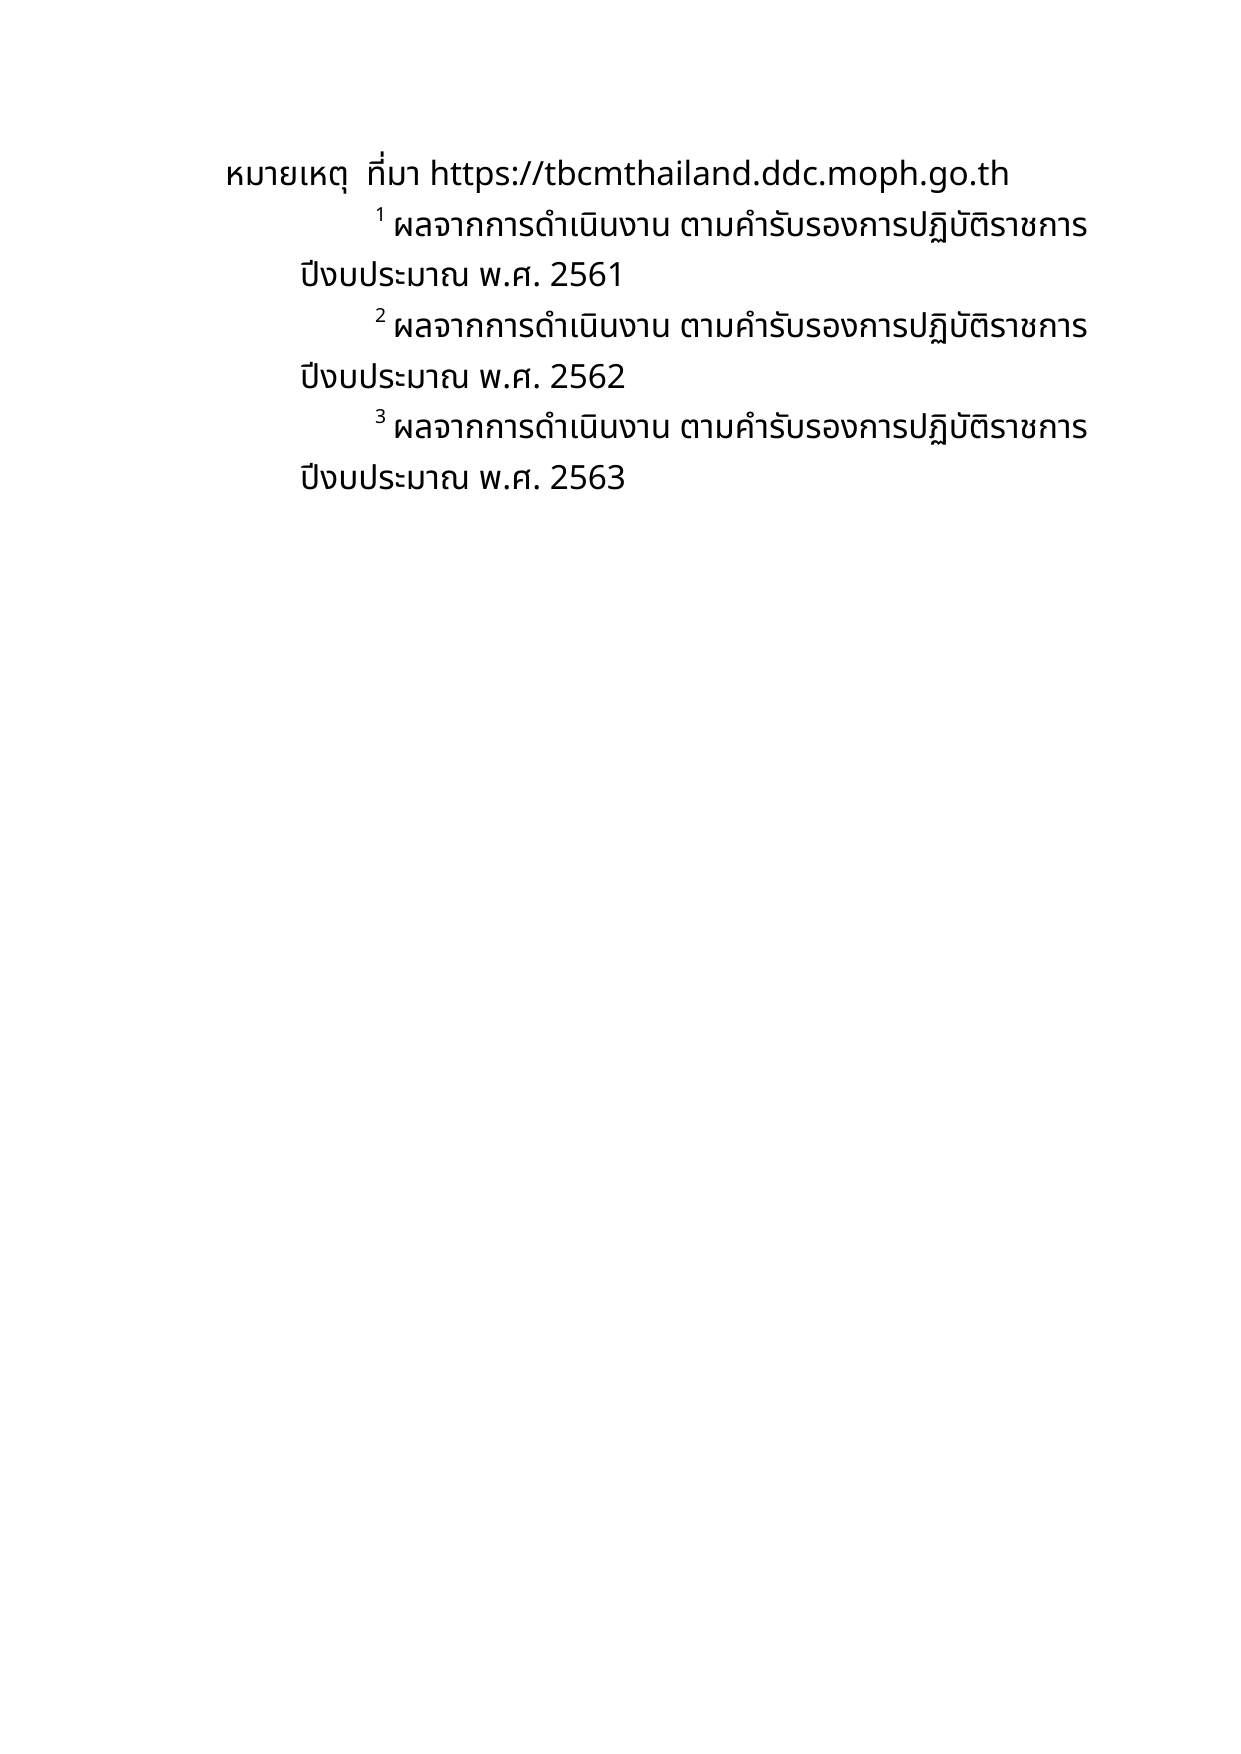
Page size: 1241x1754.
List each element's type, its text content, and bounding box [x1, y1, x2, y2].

text 3ผลจากการดำเนินงาน ตามคำรับรองการปฏิบัติราชการ ปีงบประมาณ พ.ศ. 2563 [300, 403, 1090, 504]
subtitle หมายเหตุ ที่มา https://tbcmthailand.ddc.moph.go.th [150, 150, 1090, 201]
text 2ผลจากการดำเนินงาน ตามคำรับรองการปฏิบัติราชการ ปีงบประมาณ พ.ศ. 2562 [300, 302, 1090, 403]
text 1ผลจากการดำเนินงาน ตามคำรับรองการปฏิบัติราชการ ปีงบประมาณ พ.ศ. 2561 [300, 201, 1090, 302]
